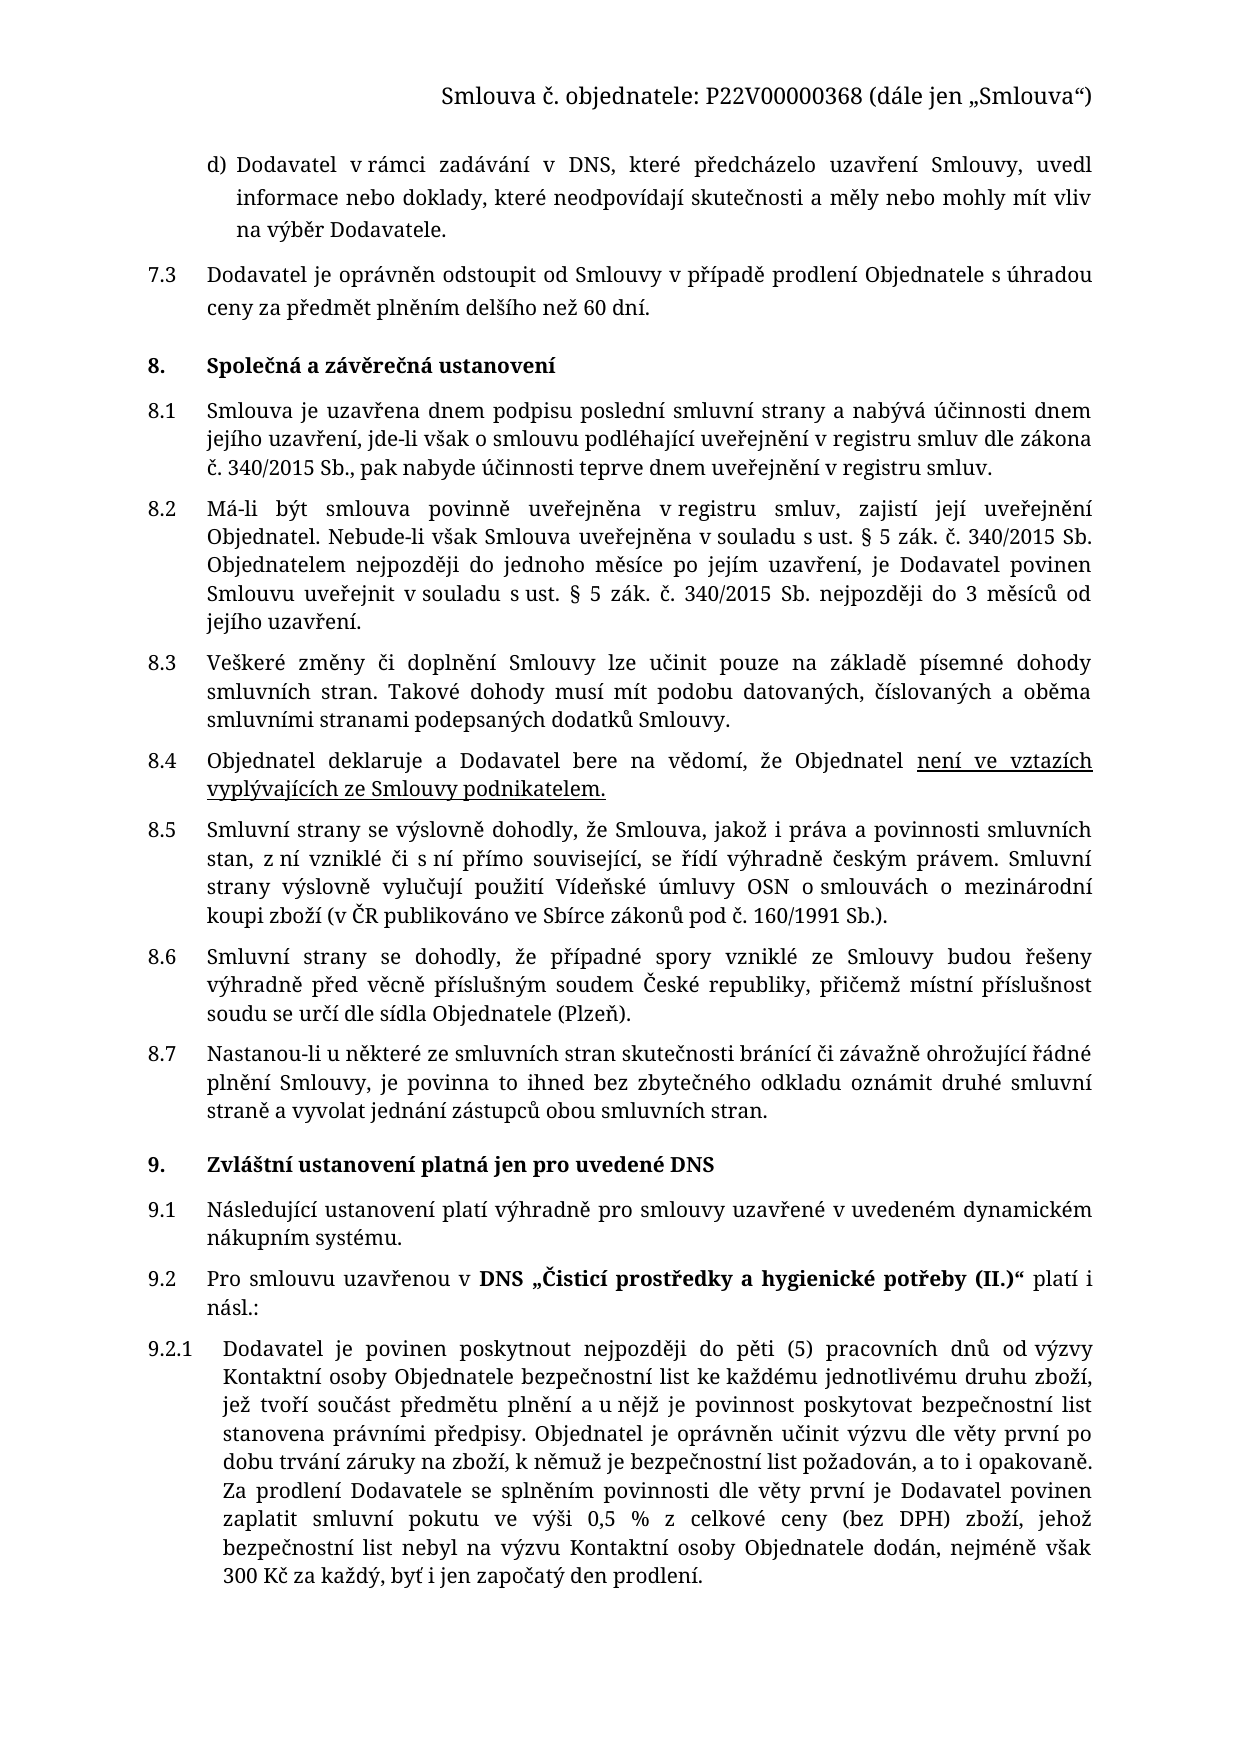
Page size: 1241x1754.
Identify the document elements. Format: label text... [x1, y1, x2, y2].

list Zvláštní ustanovení platná jen pro uvedené DNS [148, 1150, 1093, 1178]
list Pro smlouvu uzavřenou v DNS „Čisticí prostředky a hygienické potřeby (II.)“ platí i násl.: [148, 1264, 1093, 1321]
list Dodavatel je oprávněn odstoupit od Smlouvy v případě prodlení Objednatele s úhradou ceny za předmět plněním delšího než 60 dní. [148, 261, 1093, 322]
list Smlouva je uzavřena dnem podpisu poslední smluvní strany a nabývá účinnosti dnem jejího uzavření, jde-li však o smlouvu podléhající uveřejnění v registru smluv dle zákona č. 340/2015 Sb., pak nabyde účinnosti teprve dnem uveřejnění v registru smluv. [148, 396, 1093, 481]
list Veškeré změny či doplnění Smlouvy lze učinit pouze na základě písemné dohody smluvních stran. Takové dohody musí mít podobu datovaných, číslovaných a oběma smluvními stranami podepsaných dodatků Smlouvy. [148, 648, 1093, 734]
list Nastanou-li u některé ze smluvních stran skutečnosti bránící či závažně ohrožující řádné plnění Smlouvy, je povinna to ihned bez zbytečného odkladu oznámit druhé smluvní straně a vyvolat jednání zástupců obou smluvních stran. [148, 1039, 1093, 1125]
list Následující ustanovení platí výhradně pro smlouvy uzavřené v uvedeném dynamickém nákupním systému. [148, 1195, 1093, 1252]
list Dodavatel je povinen poskytnout nejpozději do pěti (5) pracovních dnů od výzvy Kontaktní osoby Objednatele bezpečnostní list ke každému jednotlivému druhu zboží, jež tvoří součást předmětu plnění a u nějž je povinnost poskytovat bezpečnostní list stanovena právními předpisy. Objednatel je oprávněn učinit výzvu dle věty první po dobu trvání záruky na zboží, k němuž je bezpečnostní list požadován, a to i opakovaně. Za prodlení Dodavatele se splněním povinnosti dle věty první je Dodavatel povinen zaplatit smluvní pokutu ve výši 0,5 % z celkové ceny (bez DPH) zboží, jehož bezpečnostní list nebyl na výzvu Kontaktní osoby Objednatele dodán, nejméně však 300 Kč za každý, byť i jen započatý den prodlení. [148, 1334, 1093, 1590]
list Objednatel deklaruje a Dodavatel bere na vědomí, že Objednatel není ve vztazích vyplývajících ze Smlouvy podnikatelem. [148, 746, 1093, 803]
list Dodavatel v rámci zadávání v DNS, které předcházelo uzavření Smlouvy, uvedl informace nebo doklady, které neodpovídají skutečnosti a měly nebo mohly mít vliv na výběr Dodavatele. [207, 150, 1093, 244]
list Smluvní strany se výslovně dohodly, že Smlouva, jakož i práva a povinnosti smluvních stan, z ní vzniklé či s ní přímo související, se řídí výhradně českým právem. Smluvní strany výslovně vylučují použití Vídeňské úmluvy OSN o smlouvách o mezinárodní koupi zboží (v ČR publikováno ve Sbírce zákonů pod č. 160/1991 Sb.). [148, 816, 1093, 929]
list Společná a závěrečná ustanovení [148, 351, 1093, 379]
list Má-li být smlouva povinně uveřejněna v registru smluv, zajistí její uveřejnění Objednatel. Nebude-li však Smlouva uveřejněna v souladu s ust. § 5 zák. č. 340/2015 Sb. Objednatelem nejpozději do jednoho měsíce po jejím uzavření, je Dodavatel povinen Smlouvu uveřejnit v souladu s ust. § 5 zák. č. 340/2015 Sb. nejpozději do 3 měsíců od jejího uzavření. [148, 494, 1093, 636]
list Smluvní strany se dohodly, že případné spory vzniklé ze Smlouvy budou řešeny výhradně před věcně příslušným soudem České republiky, přičemž místní příslušnost soudu se určí dle sídla Objednatele (Plzeň). [148, 942, 1093, 1027]
